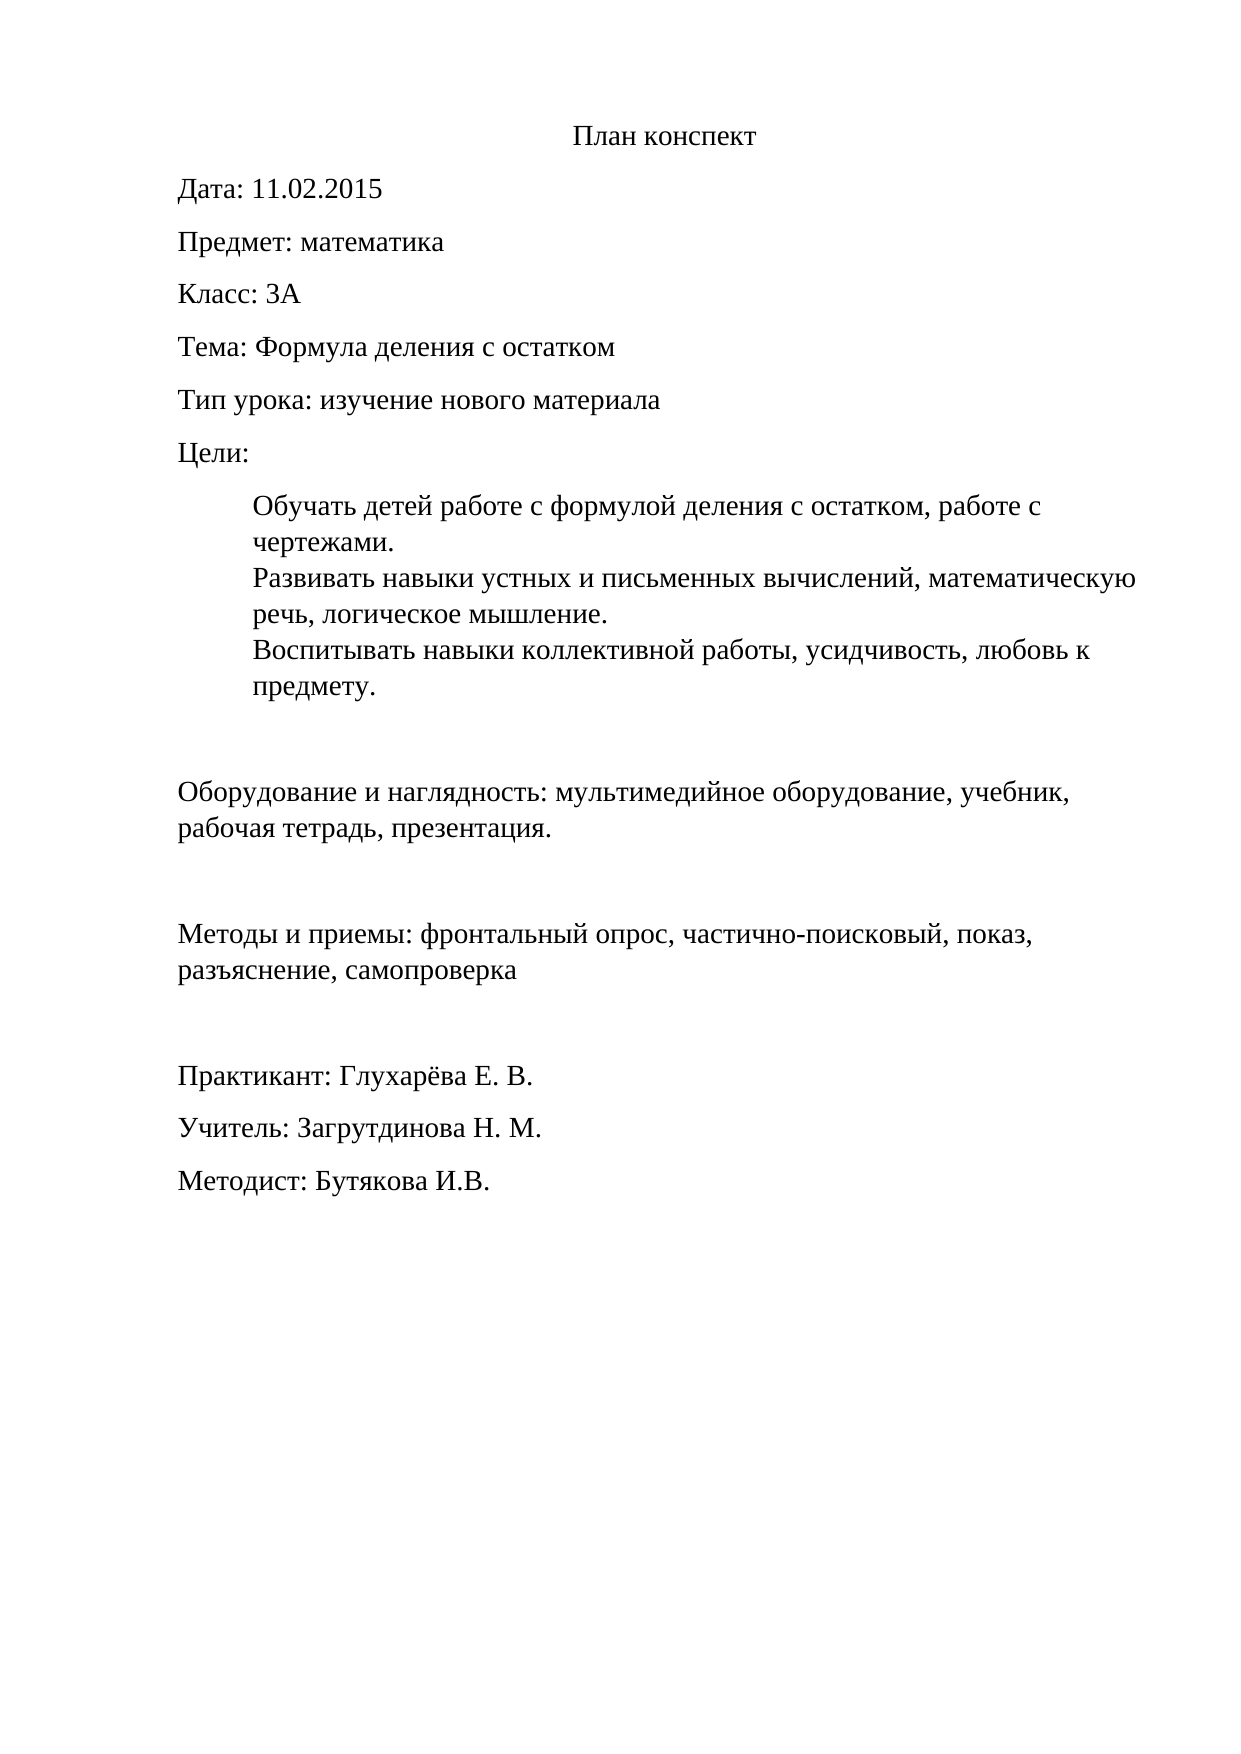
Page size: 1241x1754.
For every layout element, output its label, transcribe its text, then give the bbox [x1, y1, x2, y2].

text Методист: Бутякова И.В. [177, 1163, 1152, 1197]
text Тема: Формула деления с остатком [177, 329, 1152, 363]
text План конспект [177, 118, 1152, 152]
text Практикант: Глухарёва Е. В. [177, 1058, 1152, 1091]
text Оборудование и наглядность: мультимедийное оборудование, учебник, рабочая тетрадь, презентация. [177, 774, 1152, 844]
text Учитель: Загрутдинова Н. М. [177, 1111, 1152, 1144]
text Тип урока: изучение нового материала [177, 382, 1152, 416]
text Дата: 11.02.2015 [177, 171, 1152, 204]
text Класс: 3А [177, 277, 1152, 310]
text Предмет: математика [177, 224, 1152, 257]
list Обучать детей работе с формулой деления с остатком, работе с чертежами. [252, 488, 1152, 557]
text Методы и приемы: фронтальный опрос, частично-поисковый, показ, разъяснение, самопроверка [177, 916, 1152, 986]
text Цели: [177, 435, 1152, 468]
list Развивать навыки устных и письменных вычислений, математическую речь, логическое мышление. [252, 560, 1152, 630]
list Воспитывать навыки коллективной работы, усидчивость, любовь к предмету. [252, 632, 1152, 702]
